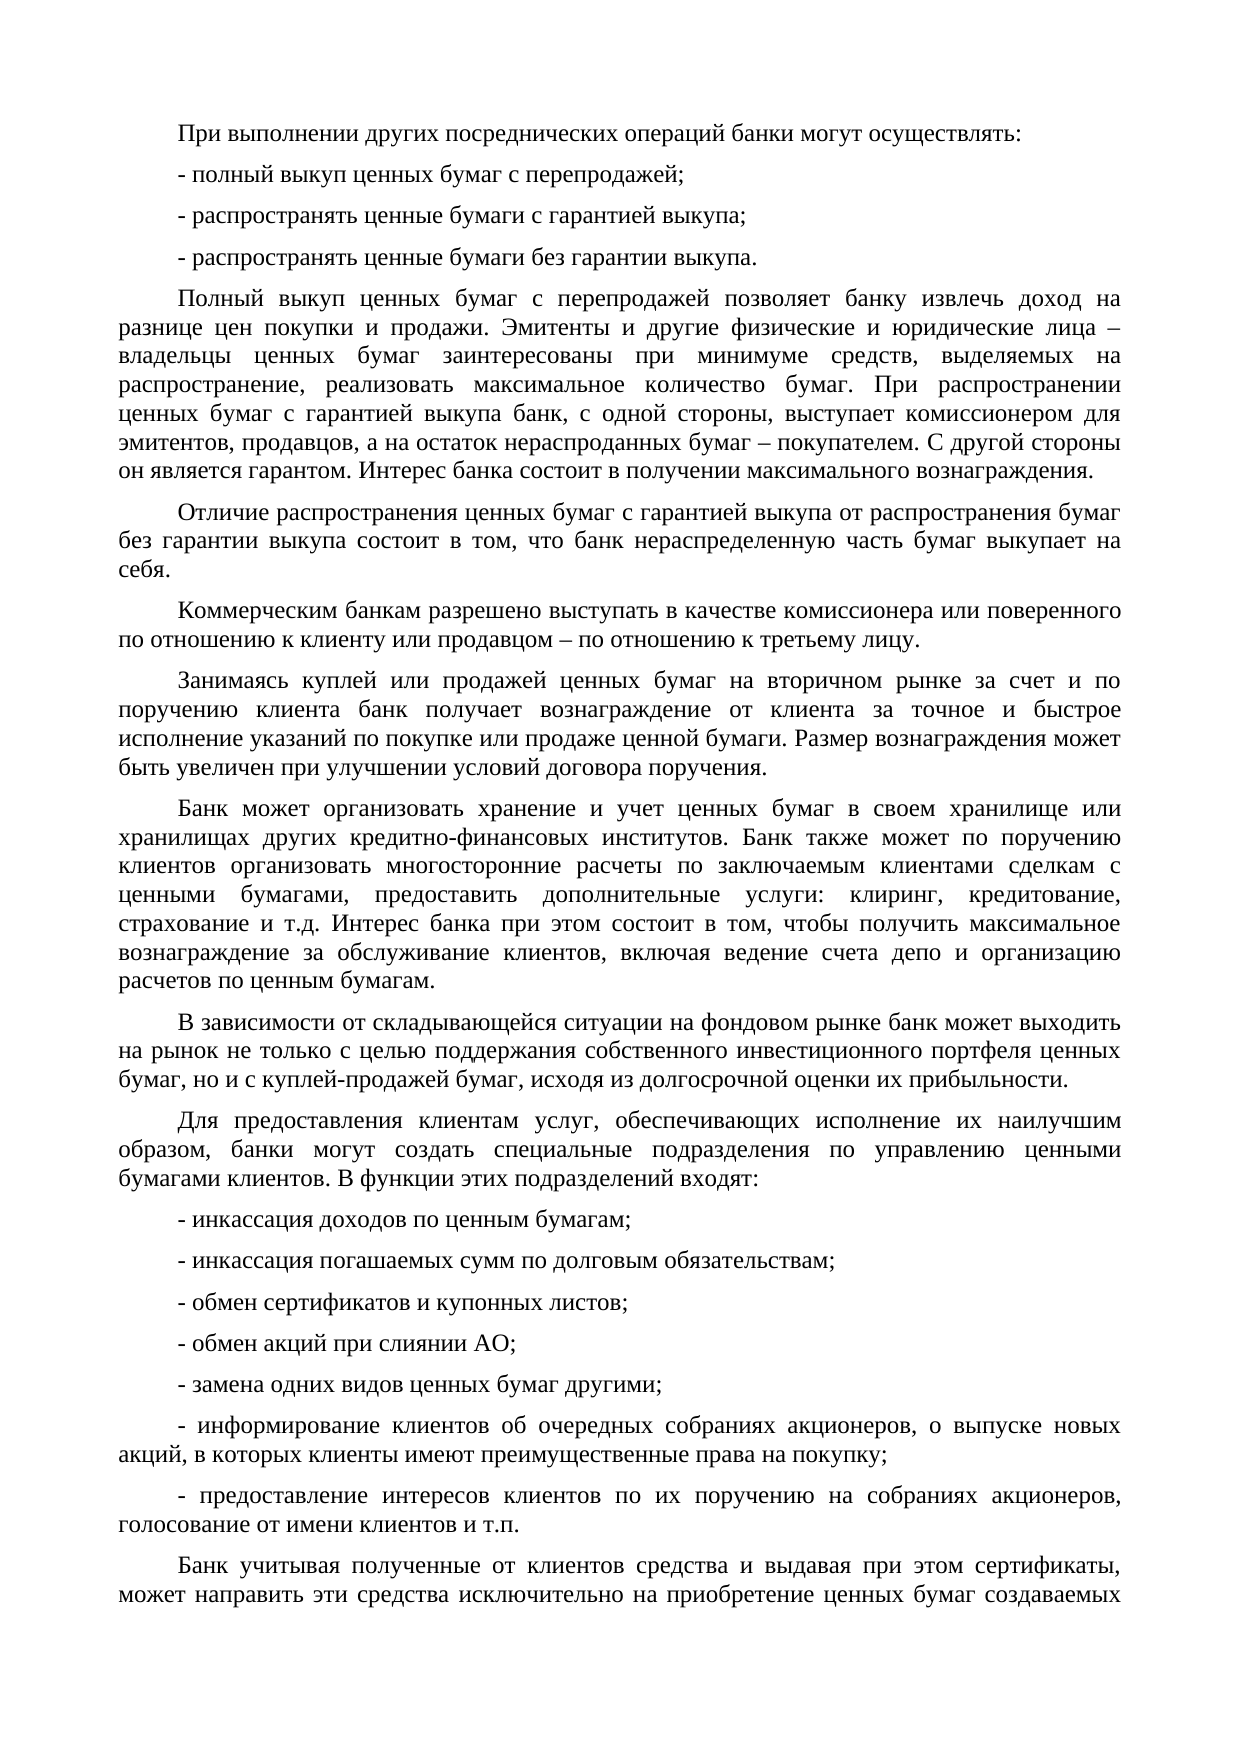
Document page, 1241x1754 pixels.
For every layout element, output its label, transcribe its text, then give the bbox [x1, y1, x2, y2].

text - предоставление интересов клиентов по их поручению на собраниях акционеров, голосование от имени клиентов и т.п. [118, 1481, 1122, 1538]
text - информирование клиентов об очередных собраниях акционеров, о выпуске новых акций, в которых клиенты имеют преимущественные права на покупку; [118, 1411, 1122, 1468]
text Занимаясь куплей или продажей ценных бумаг на вторичном рынке за счет и по поручению клиента банк получает вознаграждение от клиента за точное и быстрое исполнение указаний по покупке или продаже ценной бумаги. Размер вознаграждения может быть увеличен при улучшении условий договора поручения. [118, 666, 1122, 781]
text - инкассация доходов по ценным бумагам; [118, 1204, 1122, 1233]
text - инкассация погашаемых сумм по долговым обязательствам; [118, 1246, 1122, 1274]
text - распространять ценные бумаги с гарантией выкупа; [118, 201, 1122, 229]
text Полный выкуп ценных бумаг с перепродажей позволяет банку извлечь доход на разнице цен покупки и продажи. Эмитенты и другие физические и юридические лица – владельцы ценных бумаг заинтересованы при минимуме средств, выделяемых на распространение, реализовать максимальное количество бумаг. При распространении ценных бумаг с гарантией выкупа банк, с одной стороны, выступает комиссионером для эмитентов, продавцов, а на остаток нераспроданных бумаг – покупателем. С другой стороны он является гарантом. Интерес банка состоит в получении максимального вознаграждения. [118, 283, 1122, 484]
text - замена одних видов ценных бумаг другими; [118, 1369, 1122, 1398]
text - обмен акций при слиянии АО; [118, 1328, 1122, 1357]
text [118, 1551, 1122, 1608]
text - полный выкуп ценных бумаг с перепродажей; [118, 159, 1122, 188]
text При выполнении других посреднических операций банки могут осуществлять: [118, 118, 1122, 147]
text - распространять ценные бумаги без гарантии выкупа. [118, 242, 1122, 271]
text Банк может организовать хранение и учет ценных бумаг в своем хранилище или хранилищах других кредитно-финансовых институтов. Банк также может по поручению клиентов организовать многосторонние расчеты по заключаемым клиентами сделкам с ценными бумагами, предоставить дополнительные услуги: клиринг, кредитование, страхование и т.д. Интерес банка при этом состоит в том, чтобы получить максимальное вознаграждение за обслуживание клиентов, включая ведение счета депо и организацию расчетов по ценным бумагам. [118, 793, 1122, 994]
text Коммерческим банкам разрешено выступать в качестве комиссионера или поверенного по отношению к клиенту или продавцом – по отношению к третьему лицу. [118, 596, 1122, 653]
text Отличие распространения ценных бумаг с гарантией выкупа от распространения бумаг без гарантии выкупа состоит в том, что банк нераспределенную часть бумаг выкупает на себя. [118, 497, 1122, 583]
text В зависимости от складывающейся ситуации на фондовом рынке банк может выходить на рынок не только с целью поддержания собственного инвестиционного портфеля ценных бумаг, но и с куплей-продажей бумаг, исходя из долгосрочной оценки их прибыльности. [118, 1007, 1122, 1093]
text - обмен сертификатов и купонных листов; [118, 1287, 1122, 1316]
text Для предоставления клиентам услуг, обеспечивающих исполнение их наилучшим образом, банки могут создать специальные подразделения по управлению ценными бумагами клиентов. В функции этих подразделений входят: [118, 1106, 1122, 1192]
